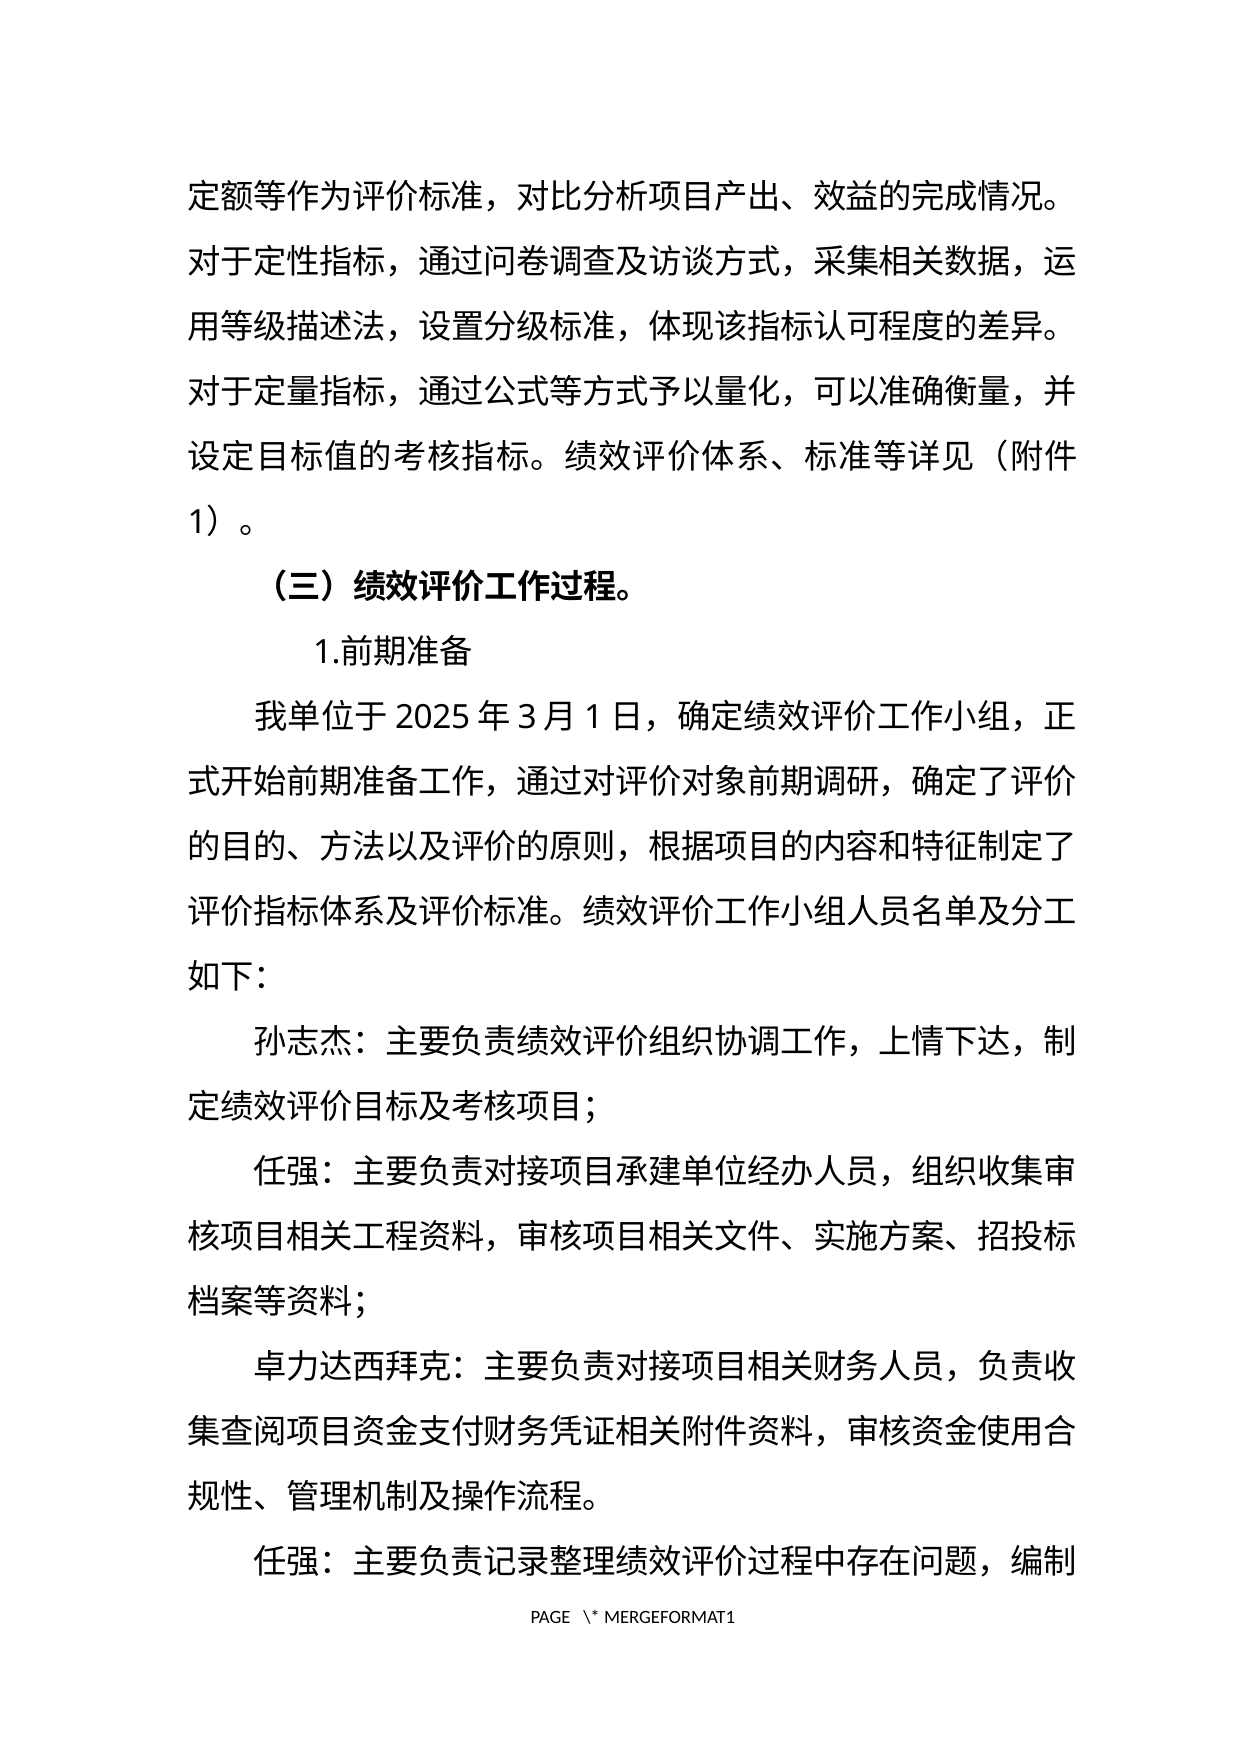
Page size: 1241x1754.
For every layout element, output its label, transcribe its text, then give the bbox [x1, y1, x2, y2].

text （三）绩效评价工作过程。 [187, 552, 1078, 617]
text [187, 162, 1078, 552]
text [187, 617, 1078, 1592]
